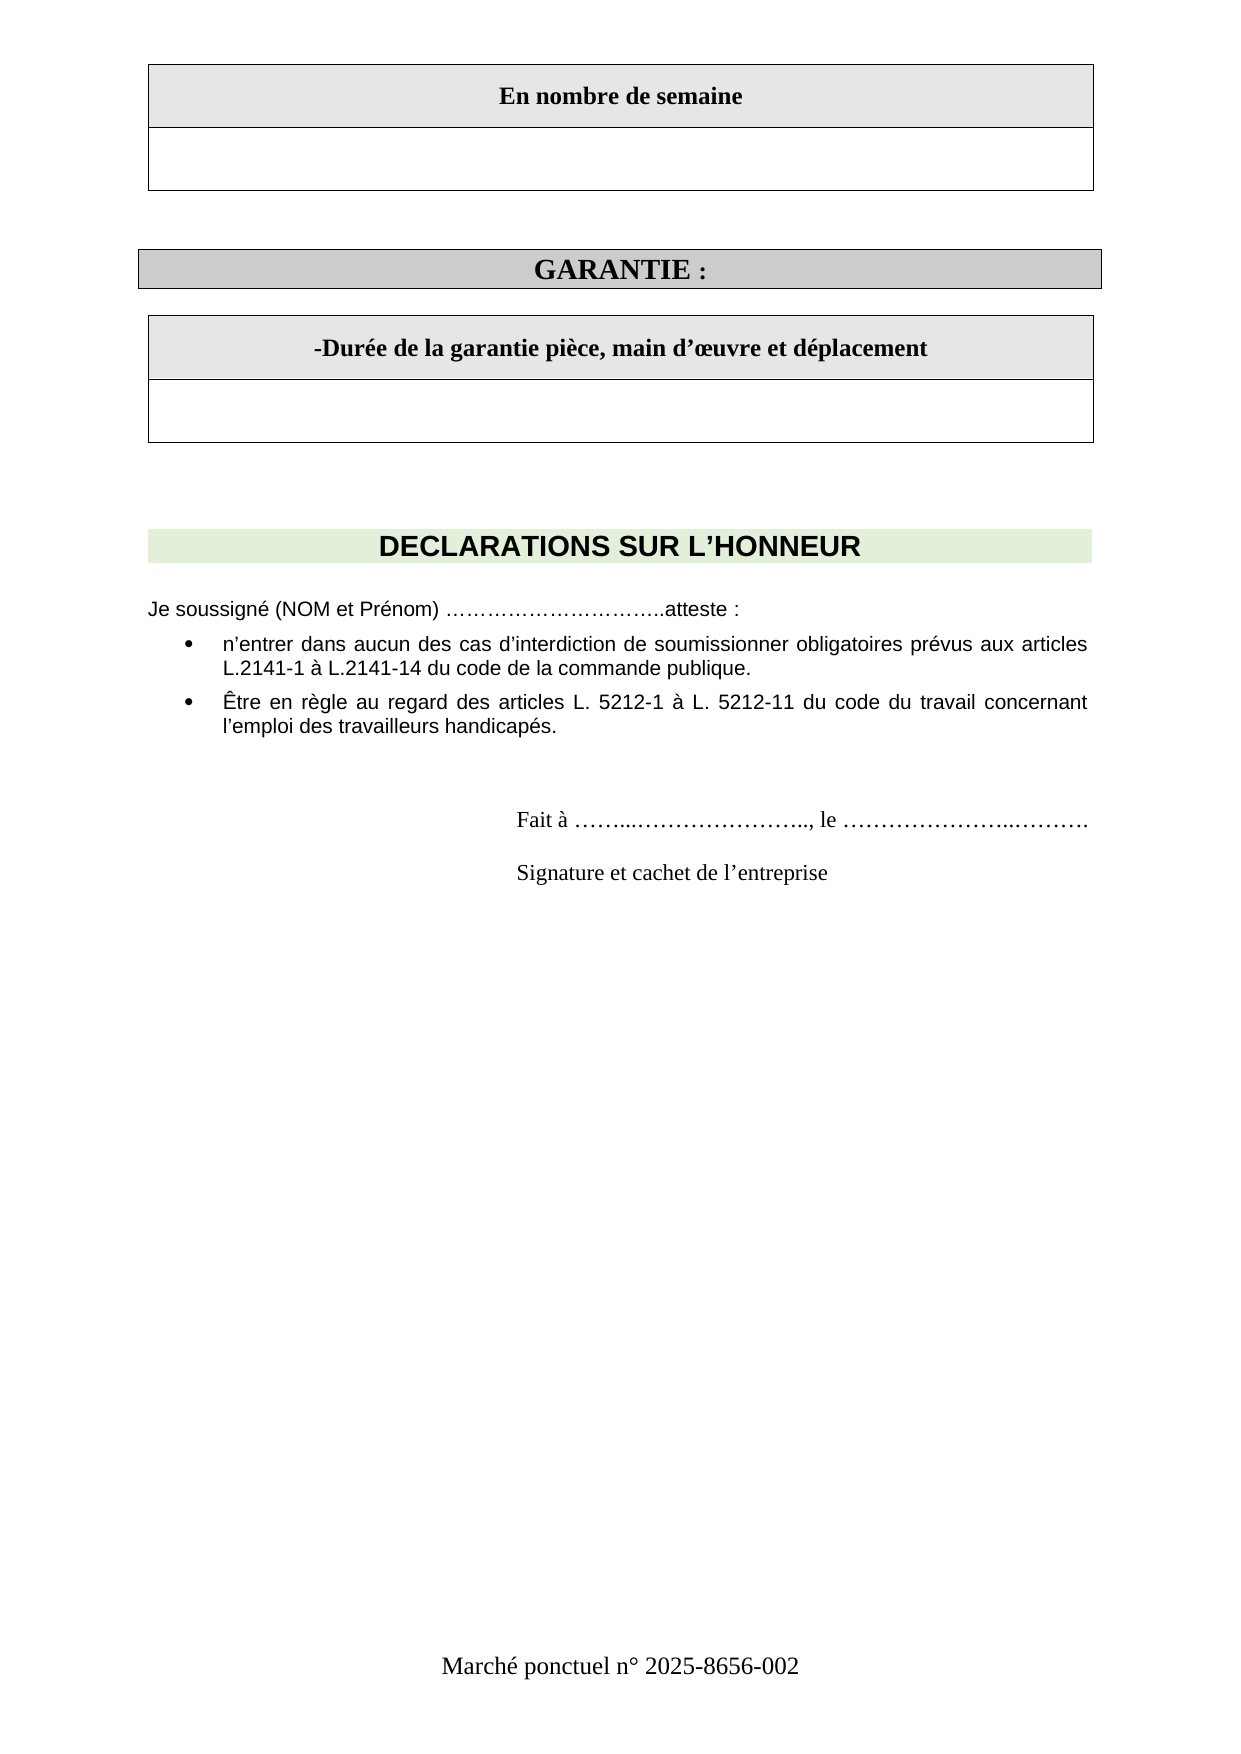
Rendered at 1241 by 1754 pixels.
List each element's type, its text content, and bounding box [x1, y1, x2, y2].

text Fait à ……...………………….., le …………………..………. [148, 806, 1092, 832]
text Signature et cachet de l’entreprise [443, 859, 1092, 885]
table_cell [149, 128, 1093, 190]
table_header En nombre de semaine [149, 65, 1093, 127]
table_header -Durée de la garantie pièce, main d’œuvre et déplacement [149, 316, 1093, 378]
text GARANTIE : [139, 250, 1101, 288]
list n’entrer dans aucun des cas d’interdiction de soumissionner obligatoires prévus aux articles L.2141-1 à L.2141-14 du code de la commande publique. [185, 632, 1088, 679]
subtitle DECLARATIONS SUR L’HONNEUR [148, 529, 1092, 563]
text Je soussigné (NOM et Prénom) …………………………..atteste : [148, 597, 1088, 621]
table_cell [149, 380, 1093, 442]
list Être en règle au regard des articles L. 5212-1 à L. 5212-11 du code du travail concernant l’emploi des travailleurs handicapés. [185, 690, 1088, 738]
